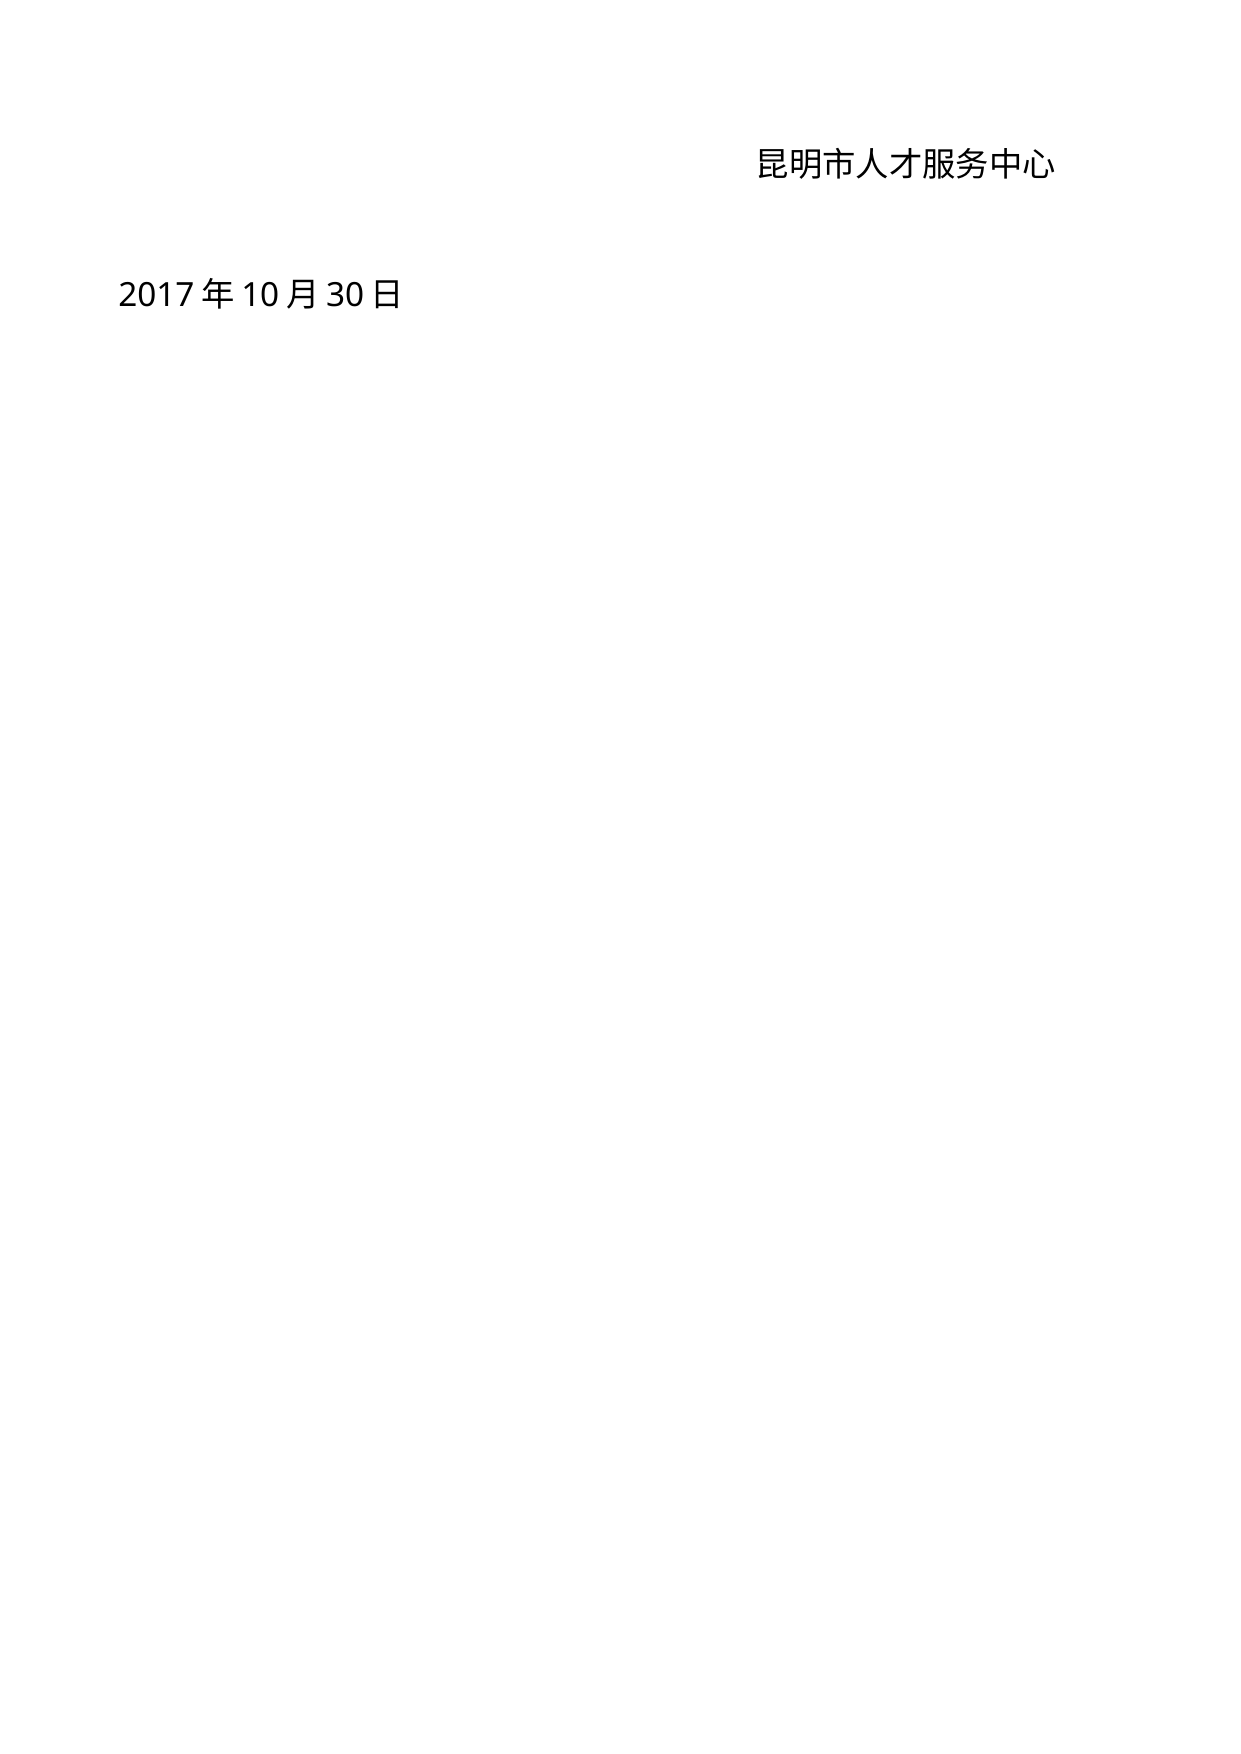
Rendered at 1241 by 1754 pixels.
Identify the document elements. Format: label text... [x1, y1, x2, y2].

text 昆明市人才服务中心 [118, 129, 1055, 194]
text 2017年10月30日 [118, 194, 1055, 324]
